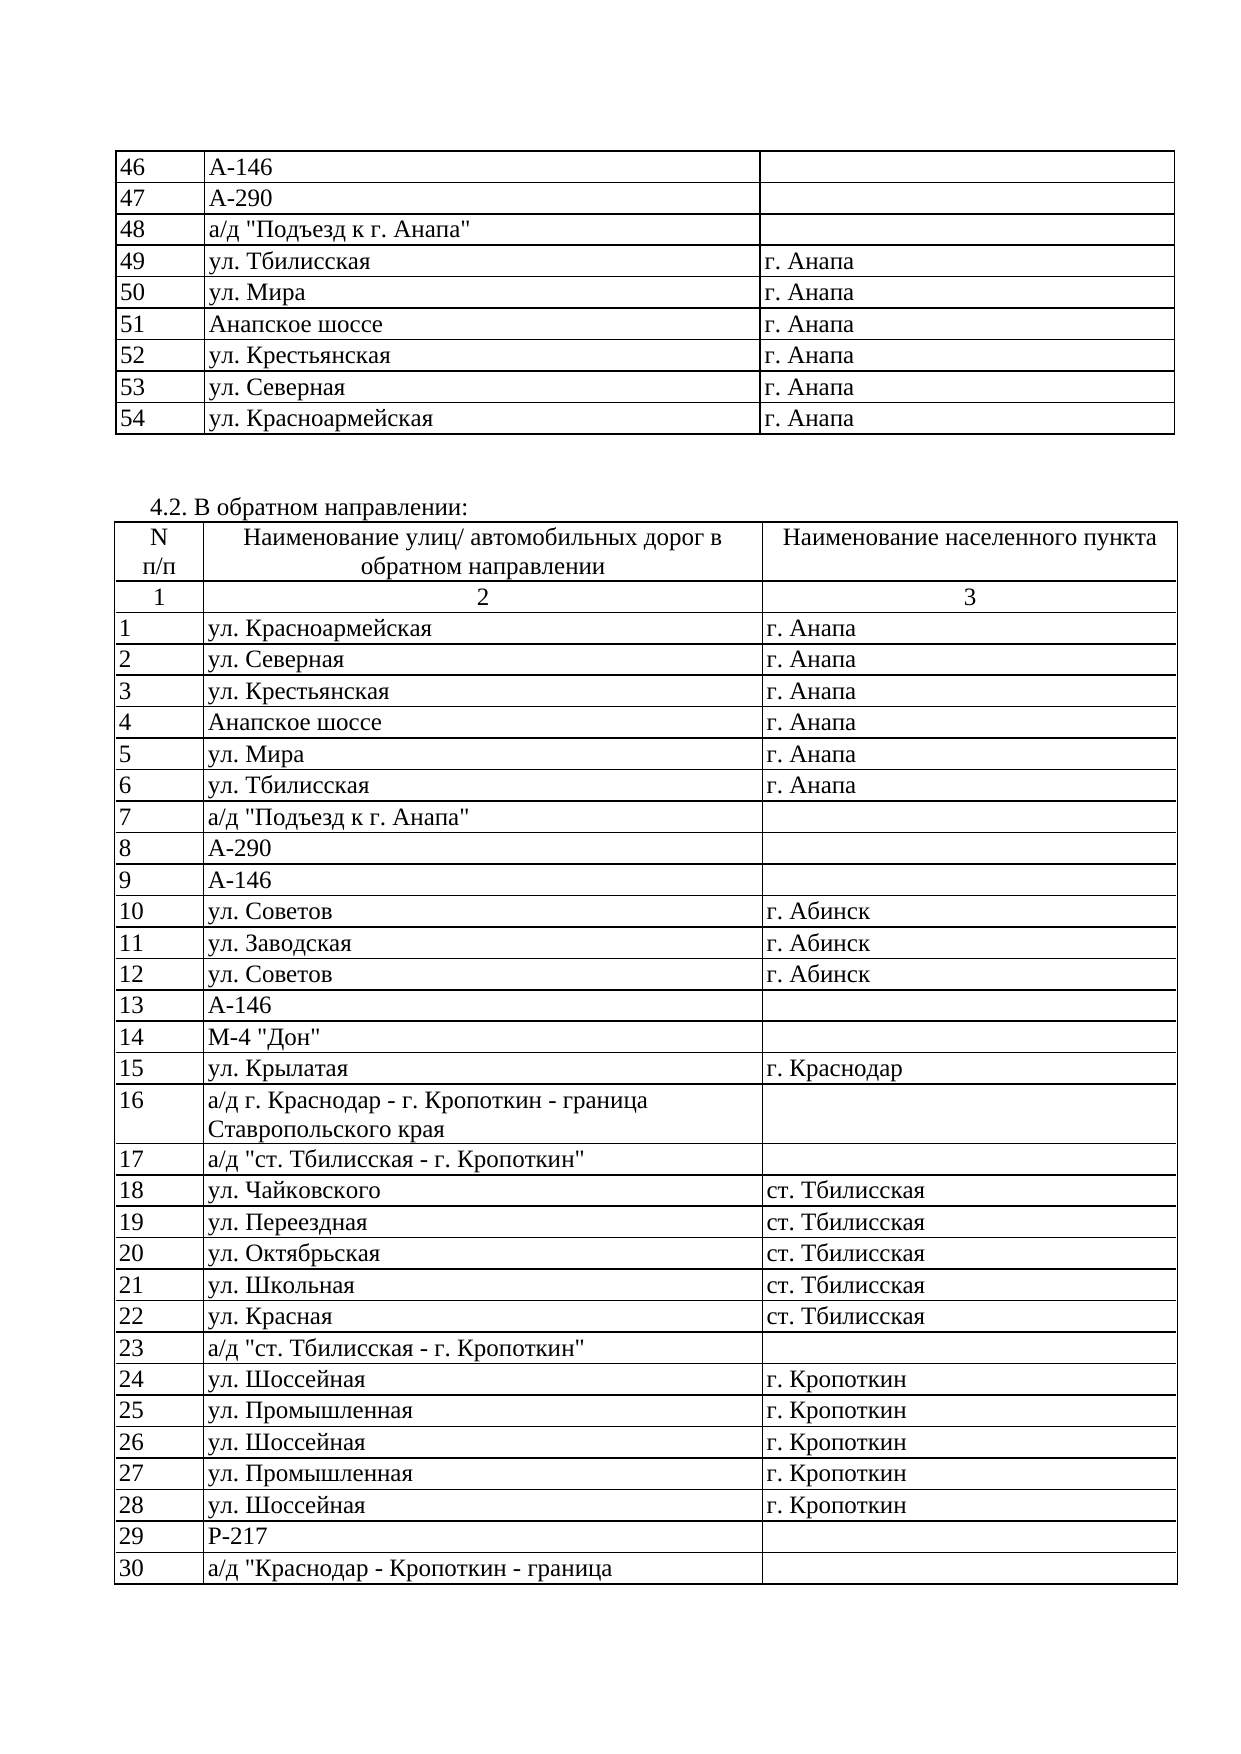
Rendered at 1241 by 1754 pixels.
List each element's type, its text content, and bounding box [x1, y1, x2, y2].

table_cell 5 [115, 738, 203, 769]
table_cell ул. Тбилисская [204, 770, 762, 800]
table_cell [763, 1143, 1177, 1174]
table_cell ул. Красноармейская [205, 403, 759, 433]
table_cell ул. Промышленная [204, 1396, 762, 1426]
table_cell 10 [115, 896, 203, 926]
table_cell ул. Красноармейская [204, 613, 762, 643]
table_cell ул. Тбилисская [205, 246, 759, 276]
table_cell 1 [115, 613, 203, 643]
table_cell 30 [115, 1553, 203, 1583]
table_cell г. Анапа [763, 674, 1177, 706]
table_cell 11 [115, 927, 203, 957]
table_cell ул. Крылатая [204, 1053, 762, 1083]
table_cell [763, 1083, 1177, 1142]
table_cell 18 [115, 1175, 203, 1205]
table_cell ул. Красная [204, 1301, 762, 1331]
table_cell 47 [117, 183, 204, 213]
table_cell г. Анапа [763, 706, 1177, 737]
table_cell ул. Северная [205, 372, 759, 402]
table_cell г. Кропоткин [763, 1489, 1177, 1520]
table_cell 12 [115, 959, 203, 989]
table_cell 46 [117, 152, 204, 181]
table_cell г. Анапа [761, 372, 1174, 402]
table_cell 28 [115, 1490, 203, 1520]
table_cell 24 [115, 1364, 203, 1394]
table_cell [763, 989, 1177, 1020]
table_cell г. Кропоткин [763, 1457, 1177, 1488]
table_cell ул. Шоссейная [204, 1490, 762, 1520]
table_cell ул. Шоссейная [204, 1427, 762, 1457]
table_cell 3 [115, 675, 203, 706]
table_cell г. Анапа [761, 309, 1174, 339]
table_cell ул. Советов [204, 959, 762, 989]
table_cell г. Кропоткин [763, 1426, 1177, 1457]
table_cell 51 [117, 309, 204, 339]
table_cell г. Абинск [763, 926, 1177, 957]
table_cell [763, 1331, 1177, 1363]
table_cell 52 [117, 340, 204, 370]
table_cell А-146 [205, 152, 759, 181]
table_cell 16 [115, 1084, 203, 1142]
table_cell [763, 863, 1177, 894]
table_cell [763, 1551, 1177, 1583]
table_cell г. Абинск [763, 958, 1177, 989]
table_cell А-146 [204, 991, 762, 1020]
table_cell ул. Чайковского [204, 1176, 762, 1205]
table_cell 50 [117, 277, 204, 307]
table_cell 3 [763, 580, 1177, 611]
table_cell ул. Школьная [204, 1270, 762, 1300]
table_cell ст. Тбилисская [763, 1174, 1177, 1205]
table_cell [761, 215, 1174, 244]
table_cell а/д "Подъезд к г. Анапа" [205, 215, 759, 244]
table_cell 14 [115, 1021, 203, 1052]
table_cell [763, 1020, 1177, 1052]
table_cell ст. Тбилисская [763, 1205, 1177, 1237]
text 4.2. В обратном направлении: [150, 492, 1090, 521]
table_cell 6 [115, 770, 203, 800]
table_cell г. Анапа [763, 643, 1177, 674]
table_cell ул. Переездная [204, 1207, 762, 1237]
table_cell 48 [117, 215, 204, 244]
table_cell [761, 183, 1174, 213]
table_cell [204, 1553, 762, 1583]
table_cell г. Анапа [763, 769, 1177, 800]
table_cell [763, 800, 1177, 832]
table_cell ул. Шоссейная [204, 1364, 762, 1394]
table_cell ул. Мира [205, 277, 759, 307]
table_cell г. Кропоткин [763, 1363, 1177, 1394]
table_cell [763, 1520, 1177, 1551]
table_cell 53 [117, 372, 204, 402]
table_header Наименование населенного пункта [763, 523, 1177, 580]
table_cell г. Кропоткин [763, 1394, 1177, 1426]
table_cell г. Краснодар [763, 1052, 1177, 1083]
table_cell 29 [115, 1521, 203, 1551]
table_cell 15 [115, 1053, 203, 1083]
table_cell 22 [115, 1301, 203, 1331]
table_cell ул. Советов [204, 896, 762, 926]
table_cell г. Анапа [761, 403, 1174, 433]
table_cell 21 [115, 1269, 203, 1300]
table_header Наименование улиц/ автомобильных дорог в обратном направлении [204, 523, 762, 580]
table_cell ул. Октябрьская [204, 1238, 762, 1268]
table_cell 27 [115, 1458, 203, 1488]
table_cell Р-217 [204, 1522, 762, 1551]
table_cell А-290 [205, 183, 759, 213]
table_cell 25 [115, 1395, 203, 1426]
table_cell г. Анапа [761, 277, 1174, 307]
table_cell 49 [117, 246, 204, 276]
table_cell 13 [115, 990, 203, 1020]
table_cell а/д "Подъезд к г. Анапа" [204, 802, 762, 832]
table_cell А-290 [204, 833, 762, 863]
table_cell ст. Тбилисская [763, 1300, 1177, 1331]
table_cell А-146 [204, 865, 762, 894]
table_cell ул. Мира [204, 739, 762, 769]
table_cell 2 [115, 644, 203, 674]
table_cell а/д г. Краснодар - г. Кропоткин - граница Ставропольского края [204, 1085, 762, 1142]
table_cell 9 [115, 864, 203, 894]
table_cell 7 [115, 801, 203, 832]
table_cell г. Анапа [763, 611, 1177, 643]
table_cell 23 [115, 1332, 203, 1363]
table_header N п/п [115, 523, 203, 580]
table_cell г. Абинск [763, 895, 1177, 926]
table_cell ул. Крестьянская [205, 340, 759, 370]
table_cell г. Анапа [761, 340, 1174, 370]
table_cell 2 [204, 582, 762, 611]
table_cell 54 [117, 403, 204, 433]
table_cell а/д "ст. Тбилисская - г. Кропоткин" [204, 1144, 762, 1174]
table_cell ст. Тбилисская [763, 1268, 1177, 1300]
table_cell 8 [115, 833, 203, 863]
table_cell 17 [115, 1144, 203, 1174]
table_cell Анапское шоссе [205, 309, 759, 339]
table_cell [763, 832, 1177, 863]
table_cell 26 [115, 1427, 203, 1457]
table_cell ст. Тбилисская [763, 1237, 1177, 1268]
table_cell г. Анапа [761, 246, 1174, 276]
table_cell ул. Крестьянская [204, 676, 762, 706]
table_cell 19 [115, 1206, 203, 1237]
table_cell ул. Северная [204, 645, 762, 674]
table_cell [761, 152, 1174, 181]
table_cell М-4 "Дон" [204, 1022, 762, 1052]
table_cell г. Анапа [763, 737, 1177, 769]
table_cell 20 [115, 1238, 203, 1268]
table_cell а/д "ст. Тбилисская - г. Кропоткин" [204, 1333, 762, 1363]
table_cell 4 [115, 707, 203, 737]
table_cell ул. Промышленная [204, 1459, 762, 1488]
table_cell ул. Заводская [204, 928, 762, 957]
table_cell 1 [115, 581, 203, 611]
table_cell Анапское шоссе [204, 707, 762, 737]
